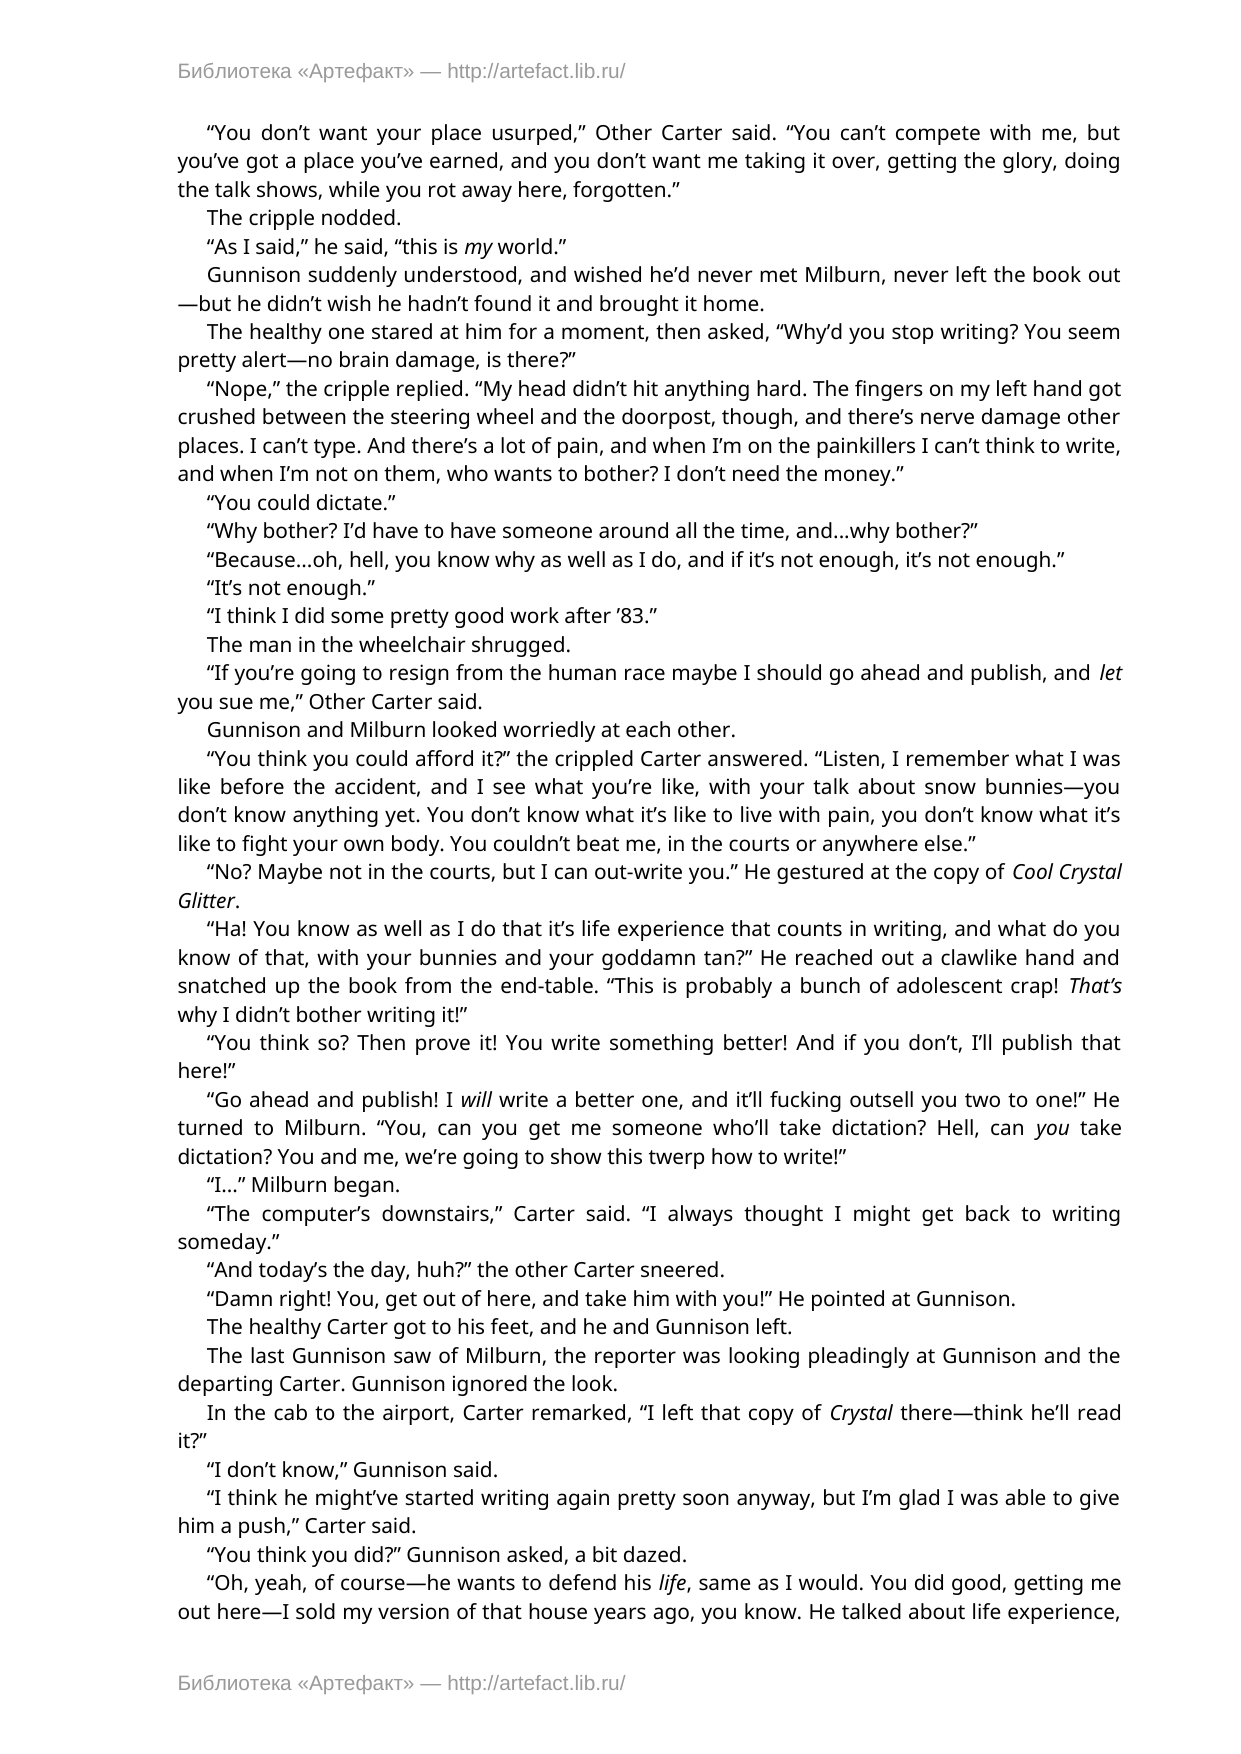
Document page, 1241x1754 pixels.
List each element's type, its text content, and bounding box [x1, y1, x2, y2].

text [177, 1568, 1122, 1625]
text Gunnison suddenly understood, and wished he’d never met Milburn, never left the book out—but he didn’t wish he hadn’t found it and brought it home. [177, 260, 1122, 317]
text “You think so? Then prove it! You write something better! And if you don’t, I’ll publish that here!” [177, 1028, 1122, 1085]
text In the cab to the airport, Carter remarked, “I left that copy of Crystal there—think he’ll read it?” [177, 1398, 1122, 1455]
text “I don’t know,” Gunnison said. [177, 1455, 1122, 1483]
text “The computer’s downstairs,” Carter said. “I always thought I might get back to writing someday.” [177, 1199, 1122, 1256]
text “I think he might’ve started writing again pretty soon anyway, but I’m glad I was able to give him a push,” Carter said. [177, 1483, 1122, 1540]
text “I...” Milburn began. [177, 1170, 1122, 1199]
text “As I said,” he said, “this is my world.” [177, 232, 1122, 260]
text “You think you could afford it?” the crippled Carter answered. “Listen, I remember what I was like before the accident, and I see what you’re like, with your talk about snow bunnies—you don’t know anything yet. You don’t know what it’s like to live with pain, you don’t know what it’s like to fight your own body. You couldn’t beat me, in the courts or anywhere else.” [177, 744, 1122, 857]
text “Why bother? I’d have to have someone around all the time, and...why bother?” [177, 516, 1122, 545]
text “Damn right! You, get out of here, and take him with you!” He pointed at Gunnison. [177, 1284, 1122, 1312]
text “Ha! You know as well as I do that it’s life experience that counts in writing, and what do you know of that, with your bunnies and your goddamn tan?” He reached out a clawlike hand and snatched up the book from the end-table. “This is probably a bunch of adolescent crap! That’s why I didn’t bother writing it!” [177, 914, 1122, 1028]
text “Nope,” the cripple replied. “My head didn’t hit anything hard. The fingers on my left hand got crushed between the steering wheel and the doorpost, though, and there’s nerve damage other places. I can’t type. And there’s a lot of pain, and when I’m on the painkillers I can’t think to write, and when I’m not on them, who wants to bother? I don’t need the money.” [177, 374, 1122, 488]
text “You don’t want your place usurped,” Other Carter said. “You can’t compete with me, but you’ve got a place you’ve earned, and you don’t want me taking it over, getting the glory, doing the talk shows, while you rot away here, forgotten.” [177, 118, 1122, 203]
text “Because...oh, hell, you know why as well as I do, and if it’s not enough, it’s not enough.” [177, 545, 1122, 573]
text “And today’s the day, huh?” the other Carter sneered. [177, 1256, 1122, 1284]
text “You could dictate.” [177, 488, 1122, 516]
text The healthy Carter got to his feet, and he and Gunnison left. [177, 1312, 1122, 1341]
text “I think I did some pretty good work after ’83.” [177, 602, 1122, 630]
text The cripple nodded. [177, 203, 1122, 232]
text The healthy one stared at him for a moment, then asked, “Why’d you stop writing? You seem pretty alert—no brain damage, is there?” [177, 317, 1122, 374]
text “Go ahead and publish! I will write a better one, and it’ll fucking outsell you two to one!” He turned to Milburn. “You, can you get me someone who’ll take dictation? Hell, can you take dictation? You and me, we’re going to show this twerp how to write!” [177, 1085, 1122, 1170]
text “If you’re going to resign from the human race maybe I should go ahead and publish, and let you sue me,” Other Carter said. [177, 658, 1122, 715]
text “You think you did?” Gunnison asked, a bit dazed. [177, 1540, 1122, 1568]
text “It’s not enough.” [177, 573, 1122, 602]
text The last Gunnison saw of Milburn, the reporter was looking pleadingly at Gunnison and the departing Carter. Gunnison ignored the look. [177, 1341, 1122, 1398]
text “No? Maybe not in the courts, but I can out-write you.” He gestured at the copy of Cool Crystal Glitter. [177, 857, 1122, 914]
text Gunnison and Milburn looked worriedly at each other. [177, 715, 1122, 744]
text The man in the wheelchair shrugged. [177, 630, 1122, 658]
